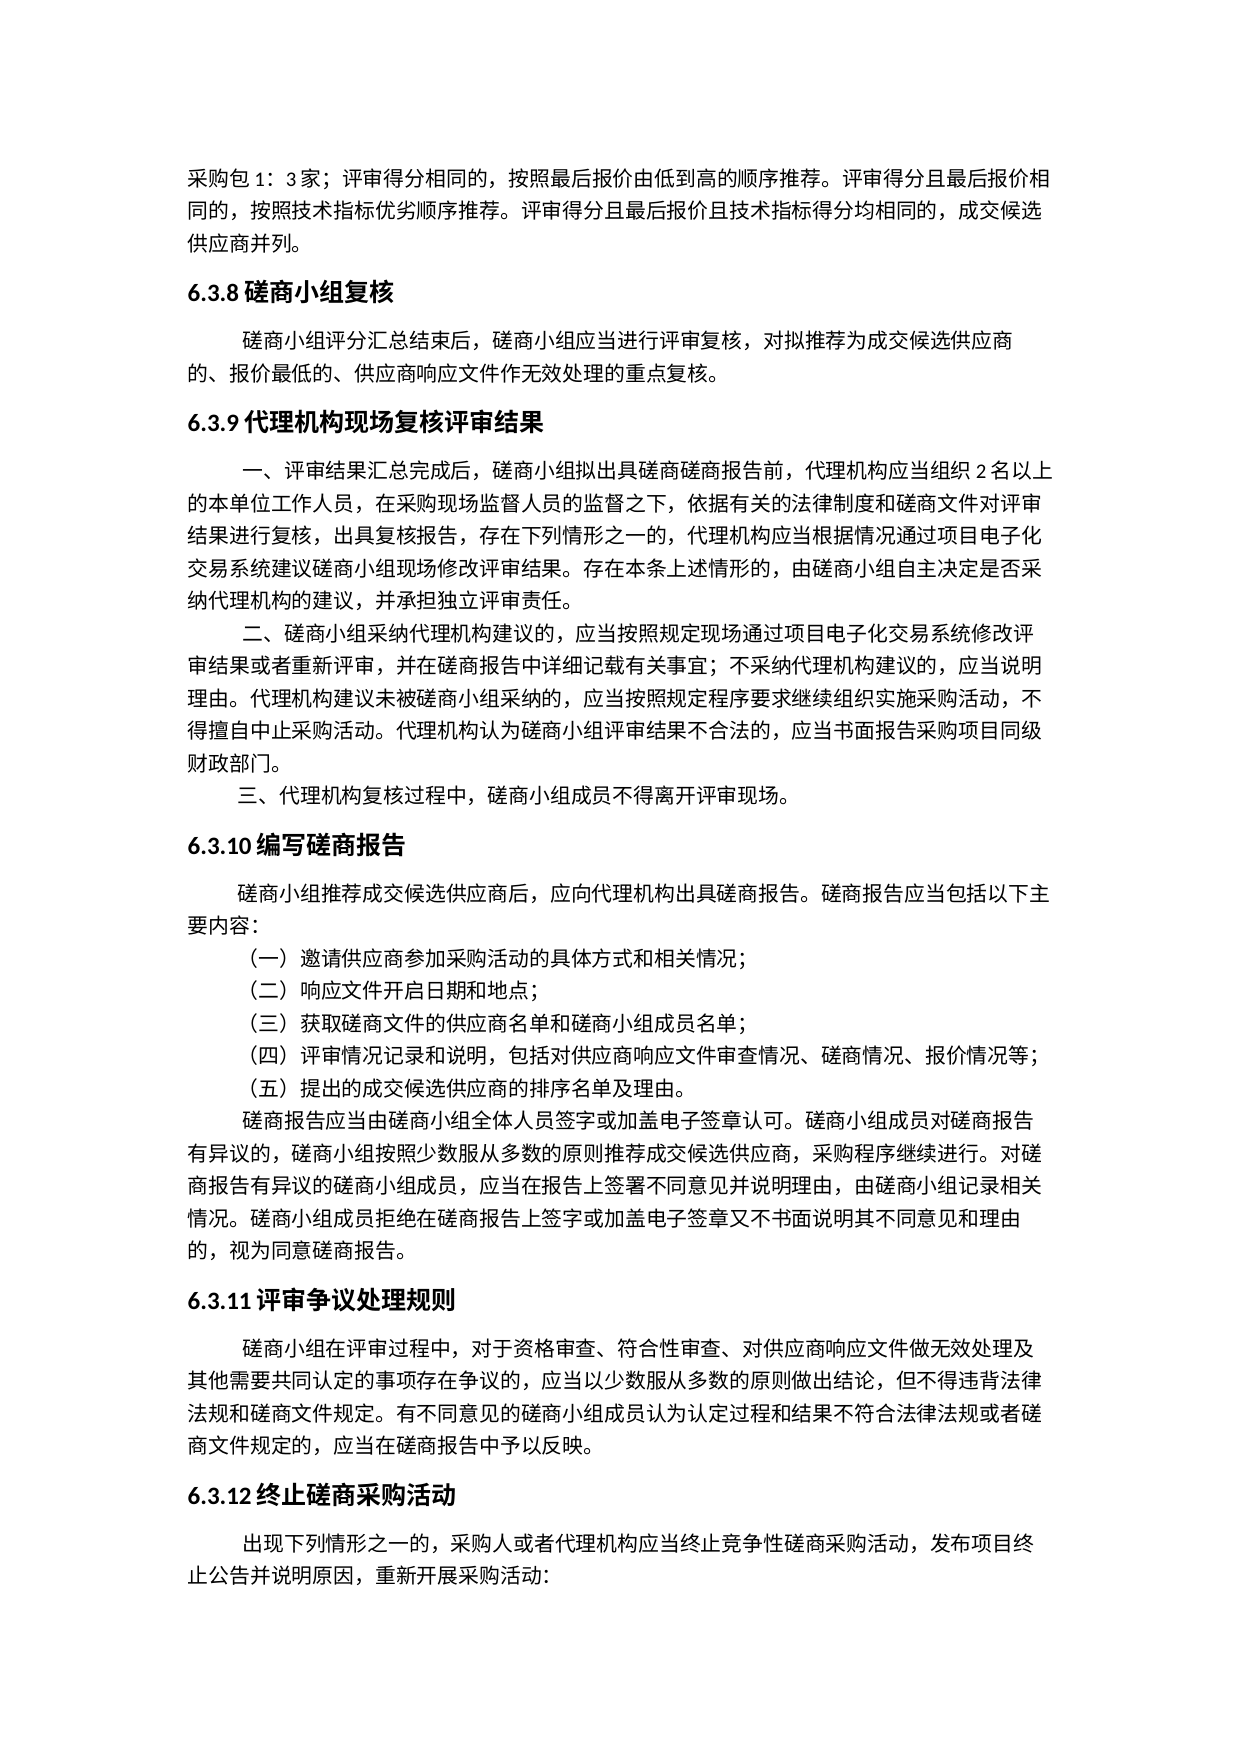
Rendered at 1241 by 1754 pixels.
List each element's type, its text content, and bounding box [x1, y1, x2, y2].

text 6.3.9代理机构现场复核评审结果 [187, 389, 1053, 454]
text 磋商报告应当由磋商小组全体人员签字或加盖电子签章认可。磋商小组成员对磋商报告有异议的，磋商小组按照少数服从多数的原则推荐成交候选供应商，采购程序继续进行。对磋商报告有异议的磋商小组成员，应当在报告上签署不同意见并说明理由，由磋商小组记录相关情况。磋商小组成员拒绝在磋商报告上签字或加盖电子签章又不书面说明其不同意见和理由的，视为同意磋商报告。 [187, 1104, 1053, 1267]
text 6.3.8磋商小组复核 [187, 259, 1053, 324]
text 二、磋商小组采纳代理机构建议的，应当按照规定现场通过项目电子化交易系统修改评审结果或者重新评审，并在磋商报告中详细记载有关事宜；不采纳代理机构建议的，应当说明理由。代理机构建议未被磋商小组采纳的，应当按照规定程序要求继续组织实施采购活动，不得擅自中止采购活动。代理机构认为磋商小组评审结果不合法的，应当书面报告采购项目同级财政部门。 [187, 617, 1053, 779]
text 6.3.12终止磋商采购活动 [187, 1462, 1053, 1527]
text 6.3.10编写磋商报告 [187, 812, 1053, 877]
text （二）响应文件开启日期和地点； [187, 974, 1053, 1007]
text 出现下列情形之一的，采购人或者代理机构应当终止竞争性磋商采购活动，发布项目终止公告并说明原因，重新开展采购活动： [187, 1527, 1053, 1592]
text （四）评审情况记录和说明，包括对供应商响应文件审查情况、磋商情况、报价情况等； [187, 1039, 1053, 1072]
text （五）提出的成交候选供应商的排序名单及理由。 [187, 1072, 1053, 1104]
text 三、代理机构复核过程中，磋商小组成员不得离开评审现场。 [187, 779, 1053, 812]
text （一）邀请供应商参加采购活动的具体方式和相关情况； [187, 942, 1053, 974]
text 采购包1：3家；评审得分相同的，按照最后报价由低到高的顺序推荐。评审得分且最后报价相同的，按照技术指标优劣顺序推荐。评审得分且最后报价且技术指标得分均相同的，成交候选供应商并列。 [187, 162, 1053, 259]
text 磋商小组评分汇总结束后，磋商小组应当进行评审复核，对拟推荐为成交候选供应商的、报价最低的、供应商响应文件作无效处理的重点复核。 [187, 324, 1053, 389]
text 磋商小组推荐成交候选供应商后，应向代理机构出具磋商报告。磋商报告应当包括以下主要内容： [187, 877, 1053, 942]
text （三）获取磋商文件的供应商名单和磋商小组成员名单； [187, 1007, 1053, 1039]
text 磋商小组在评审过程中，对于资格审查、符合性审查、对供应商响应文件做无效处理及其他需要共同认定的事项存在争议的，应当以少数服从多数的原则做出结论，但不得违背法律法规和磋商文件规定。有不同意见的磋商小组成员认为认定过程和结果不符合法律法规或者磋商文件规定的，应当在磋商报告中予以反映。 [187, 1332, 1053, 1462]
text 6.3.11评审争议处理规则 [187, 1267, 1053, 1332]
text 一、评审结果汇总完成后，磋商小组拟出具磋商磋商报告前，代理机构应当组织2名以上的本单位工作人员，在采购现场监督人员的监督之下，依据有关的法律制度和磋商文件对评审结果进行复核，出具复核报告，存在下列情形之一的，代理机构应当根据情况通过项目电子化交易系统建议磋商小组现场修改评审结果。存在本条上述情形的，由磋商小组自主决定是否采纳代理机构的建议，并承担独立评审责任。 [187, 454, 1053, 617]
